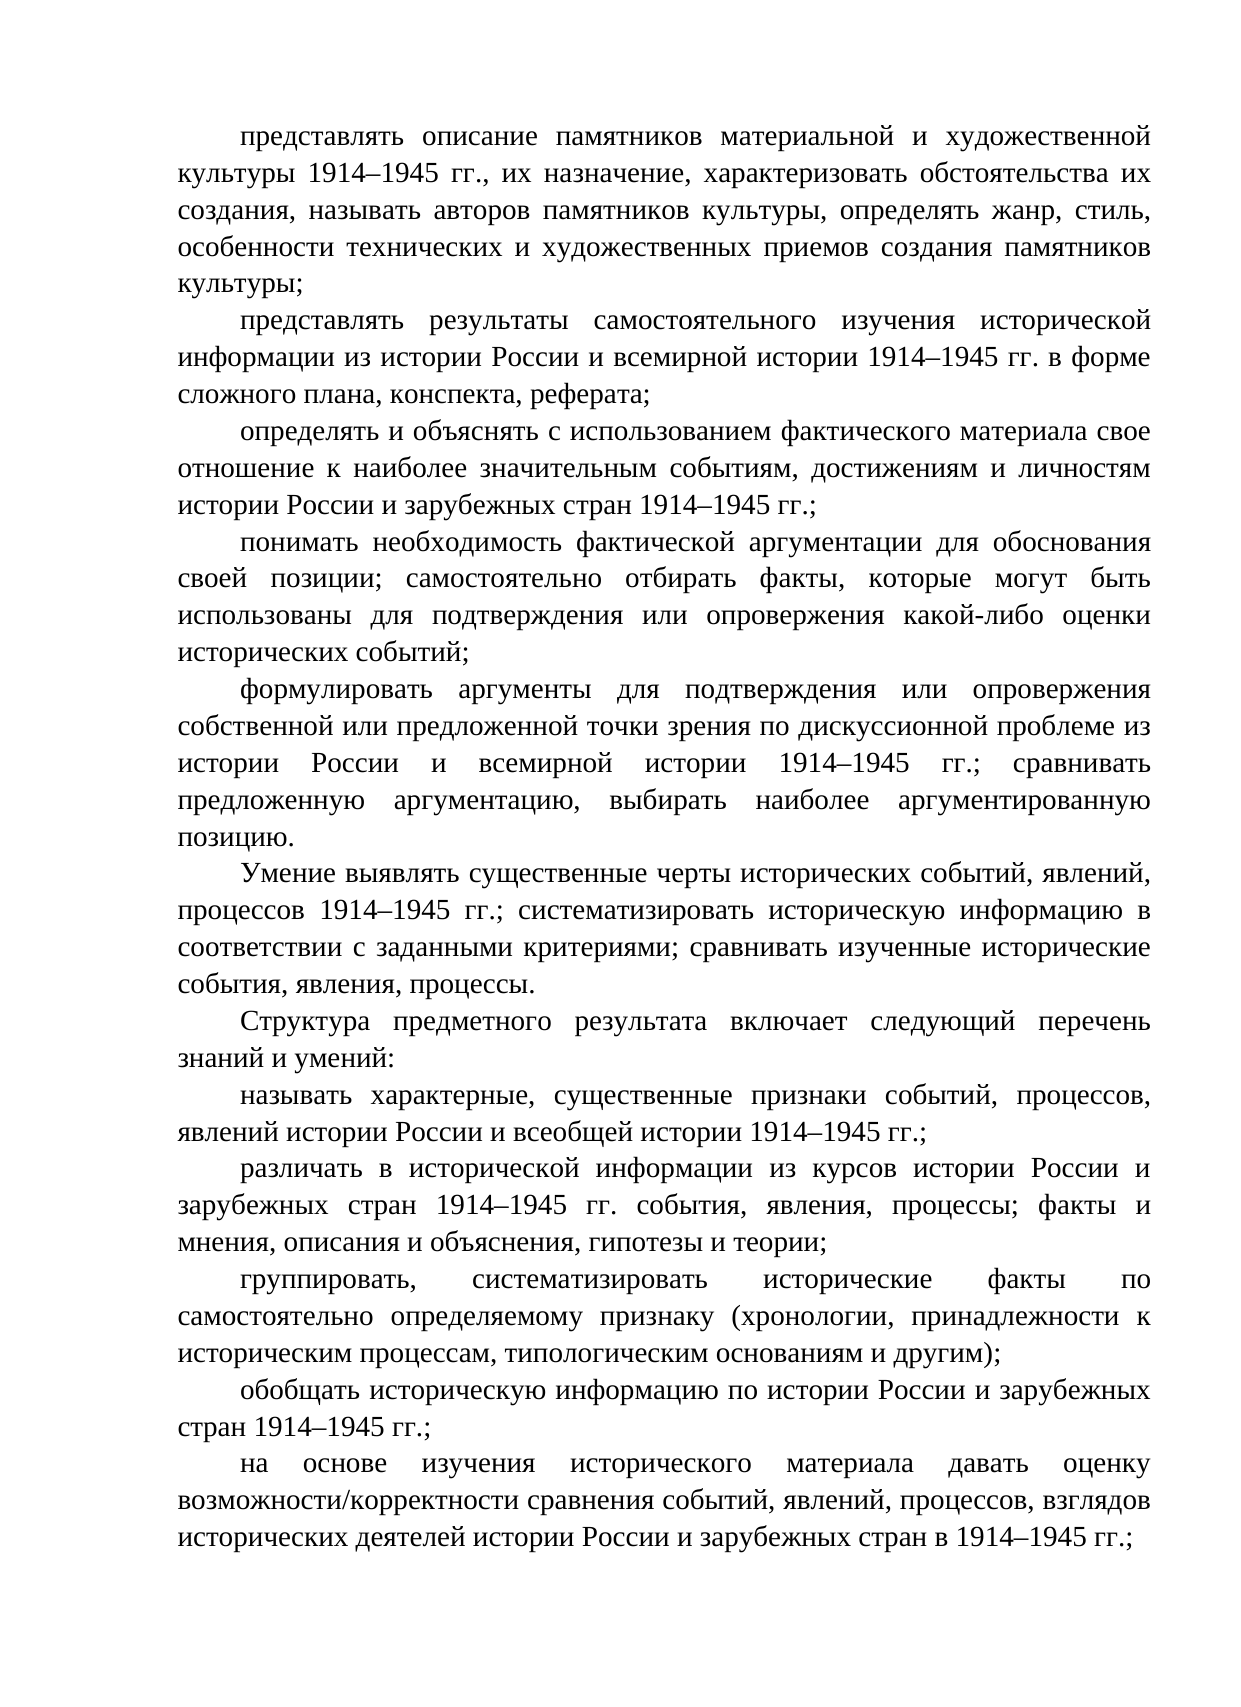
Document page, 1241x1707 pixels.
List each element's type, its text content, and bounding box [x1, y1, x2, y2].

text представлять результаты самостоятельного изучения исторической информации из истории России и всемирной истории 1914–1945 гг. в форме сложного плана, конспекта, реферата; [177, 302, 1152, 410]
text различать в исторической информации из курсов истории России и зарубежных стран 1914–1945 гг. события, явления, процессы; факты и мнения, описания и объяснения, гипотезы и теории; [177, 1151, 1152, 1258]
text представлять описание памятников материальной и художественной культуры 1914–1945 гг., их назначение, характеризовать обстоятельства их создания, называть авторов памятников культуры, определять жанр, стиль, особенности технических и художественных приемов создания памятников культуры; [177, 118, 1152, 299]
text на основе изучения исторического материала давать оценку возможности/корректности сравнения событий, явлений, процессов, взглядов исторических деятелей истории России и зарубежных стран в 1914–1945 гг.; [177, 1446, 1152, 1553]
text понимать необходимость фактической аргументации для обоснования своей позиции; самостоятельно отбирать факты, которые могут быть использованы для подтверждения или опровержения какой-либо оценки исторических событий; [177, 524, 1152, 668]
text Умение выявлять существенные черты исторических событий, явлений, процессов 1914–1945 гг.; систематизировать историческую информацию в соответствии с заданными критериями; сравнивать изученные исторические события, явления, процессы. [177, 856, 1152, 1000]
text Структура предметного результата включает следующий перечень знаний и умений: [177, 1003, 1152, 1073]
text обобщать историческую информацию по истории России и зарубежных стран 1914–1945 гг.; [177, 1372, 1152, 1442]
text формулировать аргументы для подтверждения или опровержения собственной или предложенной точки зрения по дискуссионной проблеме из истории России и всемирной истории 1914–1945 гг.; сравнивать предложенную аргументацию, выбирать наиболее аргументированную позицию. [177, 671, 1152, 852]
text определять и объяснять с использованием фактического материала свое отношение к наиболее значительным событиям, достижениям и личностям истории России и зарубежных стран 1914–1945 гг.; [177, 413, 1152, 520]
text называть характерные, существенные признаки событий, процессов, явлений истории России и всеобщей истории 1914–1945 гг.; [177, 1077, 1152, 1147]
text группировать, систематизировать исторические факты по самостоятельно определяемому признаку (хронологии, принадлежности к историческим процессам, типологическим основаниям и другим); [177, 1261, 1152, 1368]
